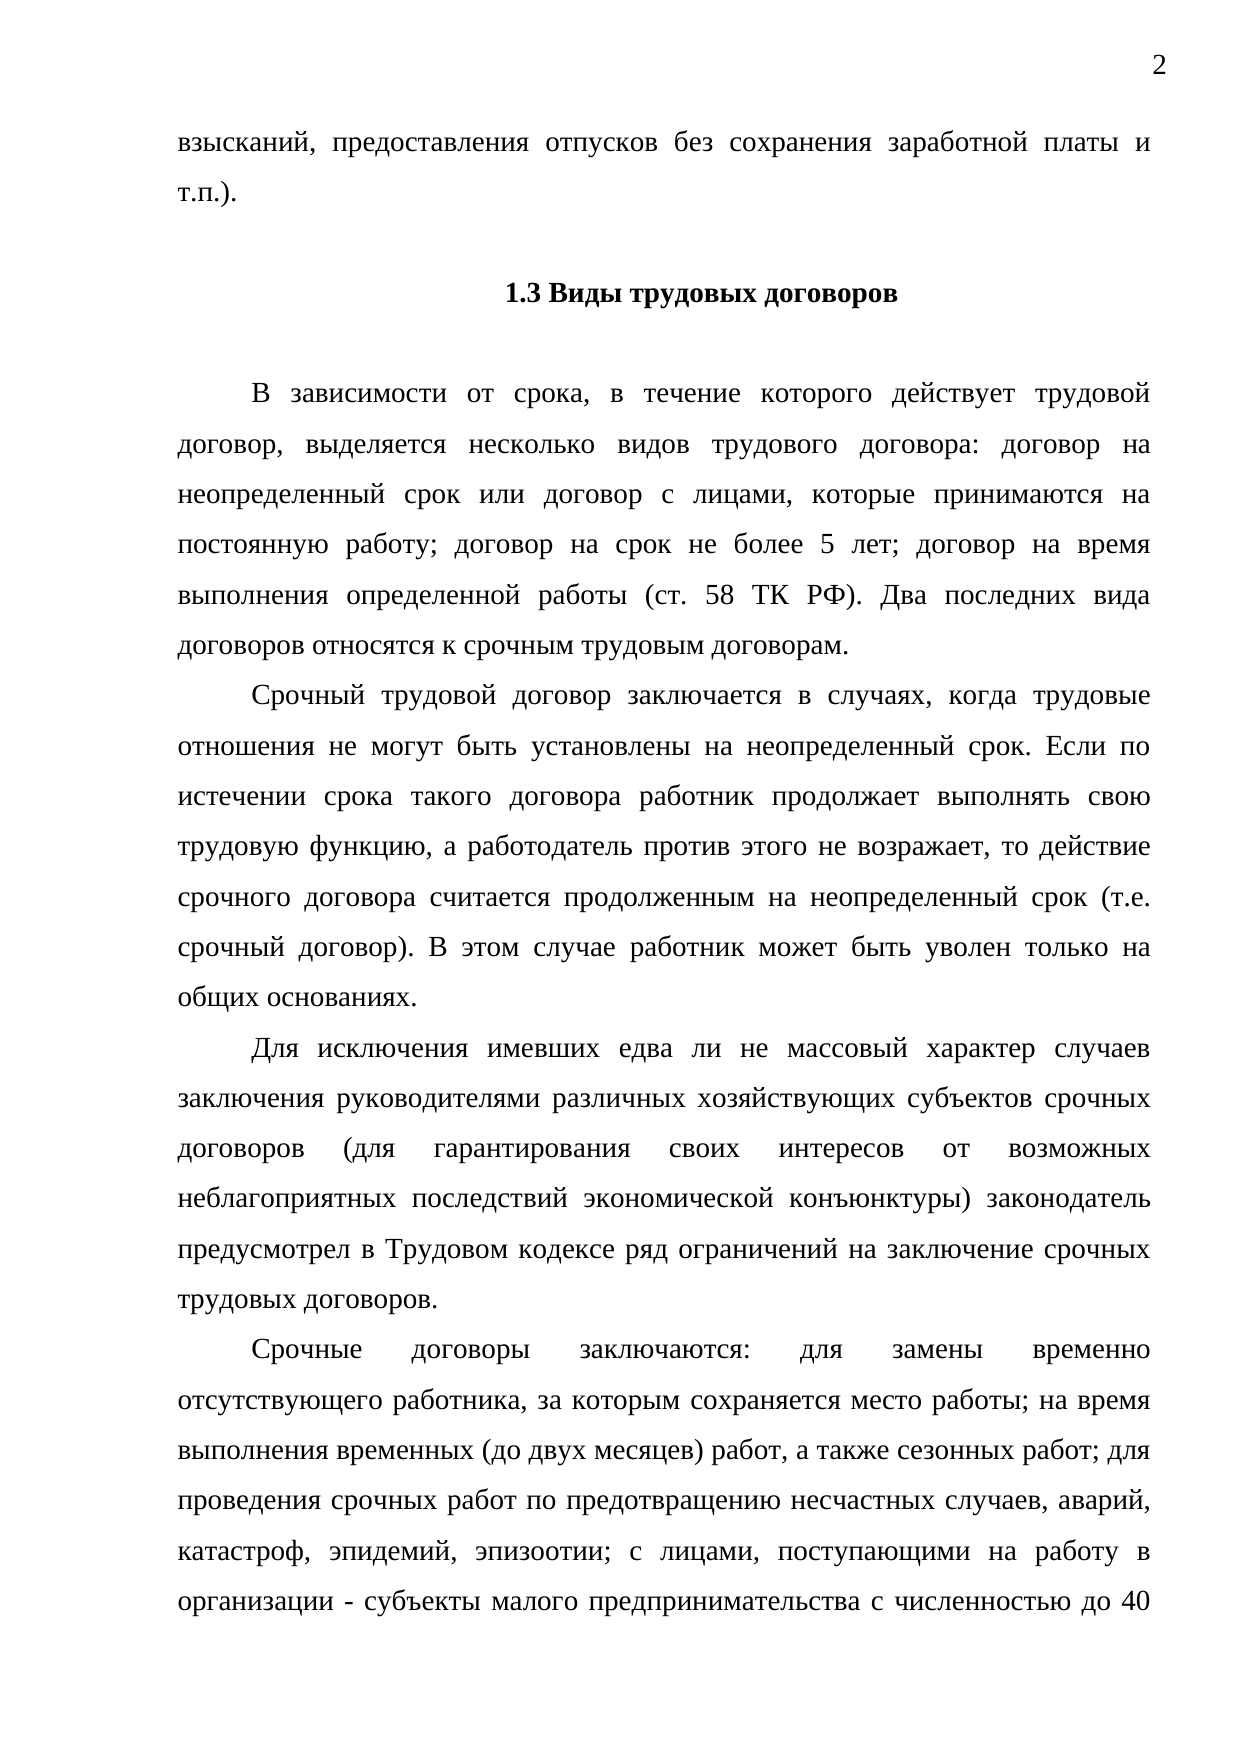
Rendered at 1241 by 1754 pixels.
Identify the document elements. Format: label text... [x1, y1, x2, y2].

text Для исключения имевших едва ли не массовый характер случаев заключения руководителями различных хозяйствующих субъектов срочных договоров (для гарантирования своих интересов от возможных неблагоприятных последствий экономической конъюнктуры) законодатель предусмотрел в Трудовом кодексе ряд ограничений на заключение срочных трудовых договоров. [177, 1030, 1152, 1315]
text Срочный трудовой договор заключается в случаях, когда трудовые отношения не могут быть установлены на неопределенный срок. Если по истечении срока такого договора работник продолжает выполнять свою трудовую функцию, а работодатель против этого не возражает, то действие срочного договора считается продолженным на неопределенный срок (т.е. срочный договор). В этом случае работник может быть уволен только на общих основаниях. [177, 677, 1152, 1013]
text 1.3 Виды трудовых договоров [177, 275, 1152, 308]
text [177, 1332, 1152, 1617]
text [177, 124, 1152, 208]
text В зависимости от срока, в течение которого действует трудовой договор, выделяется несколько видов трудового договора: договор на неопределенный срок или договор с лицами, которые принимаются на постоянную работу; договор на срок не более 5 лет; договор на время выполнения определенной работы (ст. 58 ТК РФ). Два последних вида договоров относятся к срочным трудовым договорам. [177, 376, 1152, 661]
